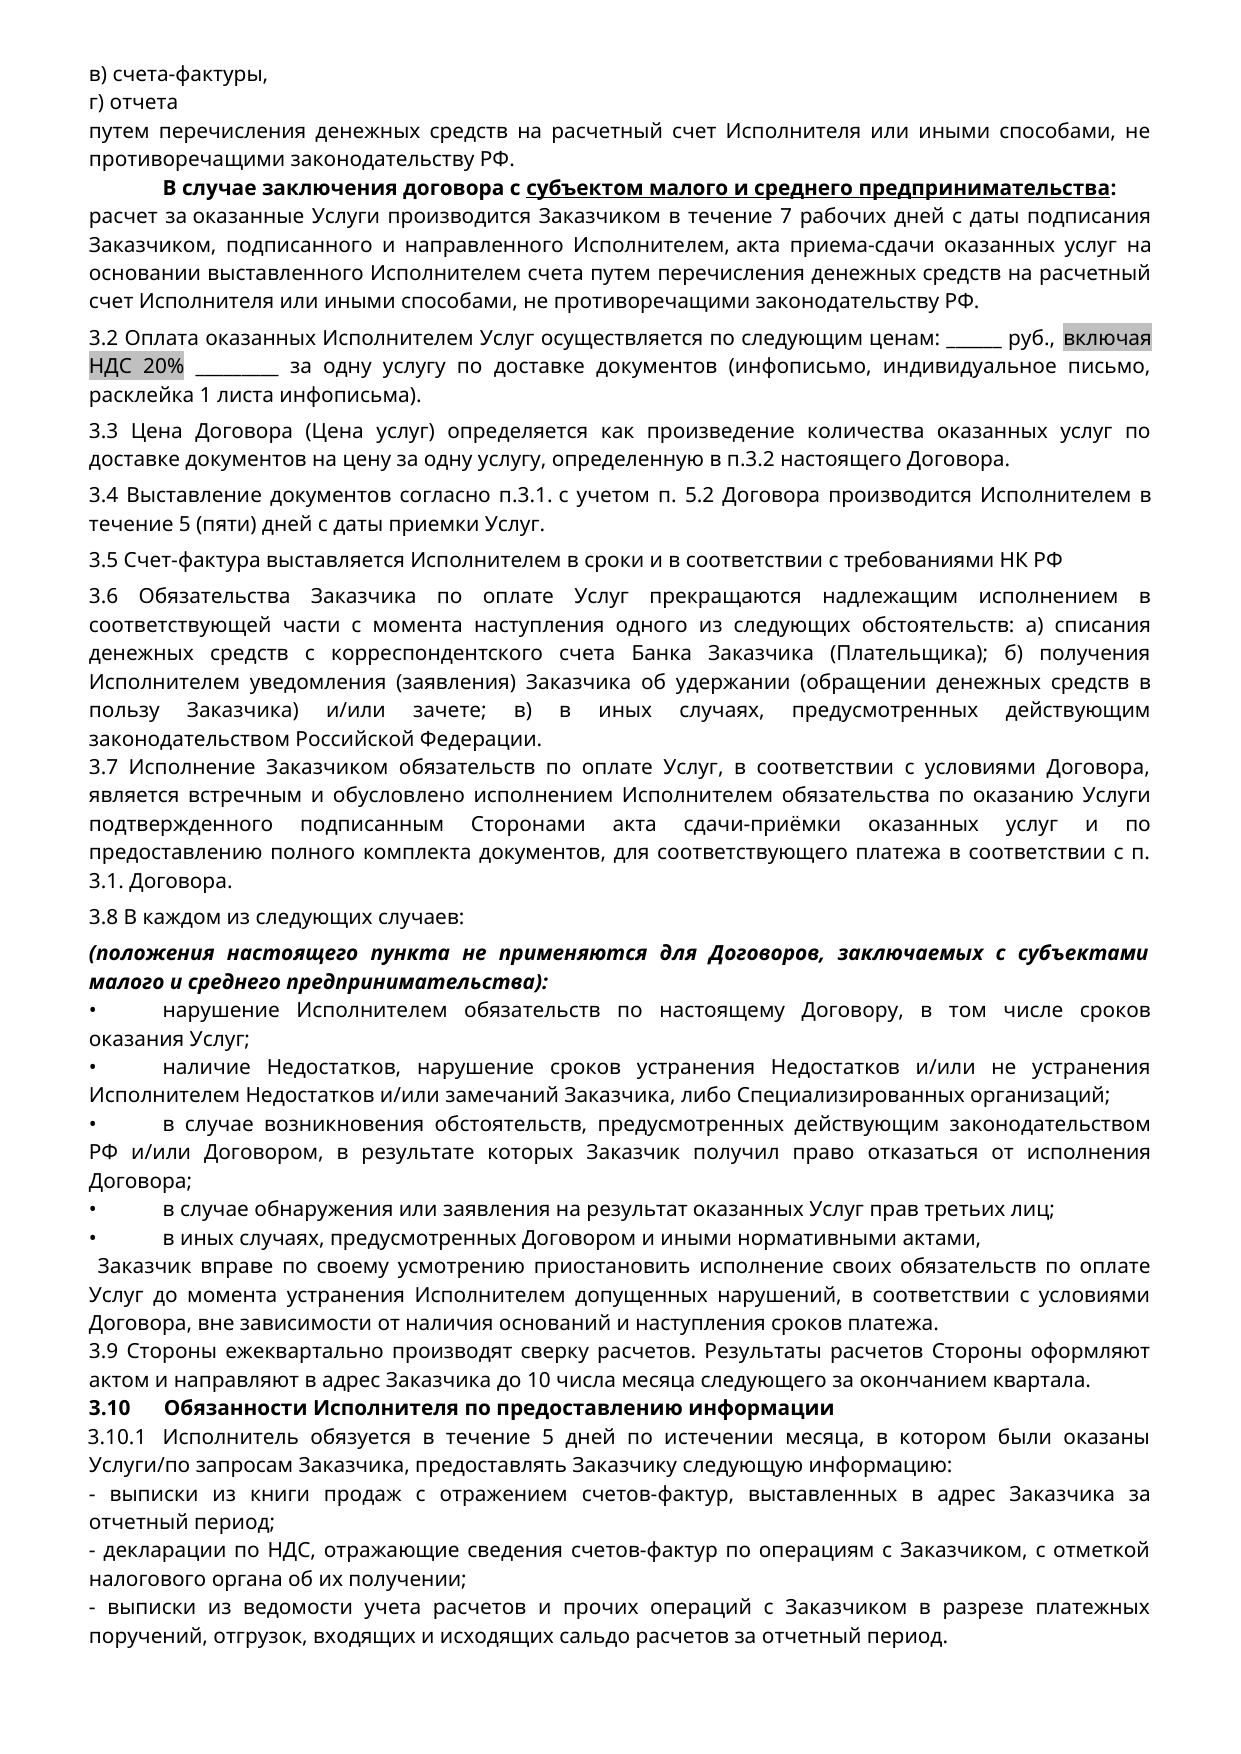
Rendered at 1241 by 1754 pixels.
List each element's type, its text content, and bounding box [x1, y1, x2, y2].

text в) счета-фактуры, [89, 59, 1152, 87]
text • в случае обнаружения или заявления на результат оказанных Услуг прав третьих лиц; [89, 1194, 1152, 1223]
text расчет за оказанные Услуги производится Заказчиком в течение 7 рабочих дней с даты подписания Заказчиком, подписанного и направленного Исполнителем, акта приема-сдачи оказанных услуг на основании выставленного Исполнителем счета путем перечисления денежных средств на расчетный счет Исполнителя или иными способами, не противоречащими законодательству РФ. [89, 201, 1152, 315]
text 3.5 Счет-фактура выставляется Исполнителем в сроки и в соответствии с требованиями НК РФ [89, 545, 1152, 574]
text • нарушение Исполнителем обязательств по настоящему Договору, в том числе сроков оказания Услуг; [89, 995, 1152, 1052]
text В случае заключения договора с субъектом малого и среднего предпринимательства: [89, 173, 1152, 201]
text • в случае возникновения обстоятельств, предусмотренных действующим законодательством РФ и/или Договором, в результате которых Заказчик получил право отказаться от исполнения Договора; [89, 1109, 1152, 1194]
text • наличие Недостатков, нарушение сроков устранения Недостатков и/или не устранения Исполнителем Недостатков и/или замечаний Заказчика, либо Специализированных организаций; [89, 1052, 1152, 1109]
list - выписки из ведомости учета расчетов и прочих операций с Заказчиком в разрезе платежных поручений, отгрузок, входящих и исходящих сальдо расчетов за отчетный период. [89, 1592, 1152, 1649]
text - выписки из книги продаж с отражением счетов-фактур, выставленных в адрес Заказчика за отчетный период; [89, 1479, 1152, 1536]
text 3.8 В каждом из следующих случаев: [89, 902, 1152, 931]
list - декларации по НДС, отражающие сведения счетов-фактур по операциям с Заказчиком, с отметкой налогового органа об их получении; [89, 1536, 1152, 1592]
text Заказчик вправе по своему усмотрению приостановить исполнение своих обязательств по оплате Услуг до момента устранения Исполнителем допущенных нарушений, в соответствии с условиями Договора, вне зависимости от наличия оснований и наступления сроков платежа. [89, 1251, 1152, 1337]
text 3.4 Выставление документов согласно п.3.1. с учетом п. 5.2 Договора производится Исполнителем в течение 5 (пяти) дней с даты приемки Услуг. [89, 481, 1152, 537]
text 3.2 Оплата оказанных Исполнителем Услуг осуществляется по следующим ценам: ______ руб., включая НДС 20% _________ за одну услугу по доставке документов (инфописьмо, индивидуальное письмо, расклейка 1 листа инфописьма). [89, 323, 1152, 408]
text 3.9 Стороны ежеквартально производят сверку расчетов. Результаты расчетов Стороны оформляют актом и направляют в адрес Заказчика до 10 числа месяца следующего за окончанием квартала. [89, 1337, 1152, 1393]
text 3.7 Исполнение Заказчиком обязательств по оплате Услуг, в соответствии с условиями Договора, является встречным и обусловлено исполнением Исполнителем обязательства по оказанию Услуги подтвержденного подписанным Сторонами акта сдачи-приёмки оказанных услуг и по предоставлению полного комплекта документов, для соответствующего платежа в соответствии с п. 3.1. Договора. [89, 752, 1152, 894]
text путем перечисления денежных средств на расчетный счет Исполнителя или иными способами, не противоречащими законодательству РФ. [89, 116, 1152, 173]
list Обязанности Исполнителя по предоставлению информации [89, 1393, 1152, 1422]
text г) отчета [89, 87, 1152, 116]
text 3.6 Обязательства Заказчика по оплате Услуг прекращаются надлежащим исполнением в соответствующей части с момента наступления одного из следующих обстоятельств: а) списания денежных средств с корреспондентского счета Банка Заказчика (Плательщика); б) получения Исполнителем уведомления (заявления) Заказчика об удержании (обращении денежных средств в пользу Заказчика) и/или зачете; в) в иных случаях, предусмотренных действующим законодательством Российской Федерации. [89, 582, 1152, 752]
text • в иных случаях, предусмотренных Договором и иными нормативными актами, [89, 1223, 1152, 1251]
list Исполнитель обязуется в течение 5 дней по истечении месяца, в котором были оказаны Услуги/по запросам Заказчика, предоставлять Заказчику следующую информацию: [87, 1422, 1152, 1479]
text (положения настоящего пункта не применяются для Договоров, заключаемых с субъектами малого и среднего предпринимательства): [89, 938, 1152, 995]
text 3.3 Цена Договора (Цена услуг) определяется как произведение количества оказанных услуг по доставке документов на цену за одну услугу, определенную в п.3.2 настоящего Договора. [89, 416, 1152, 473]
